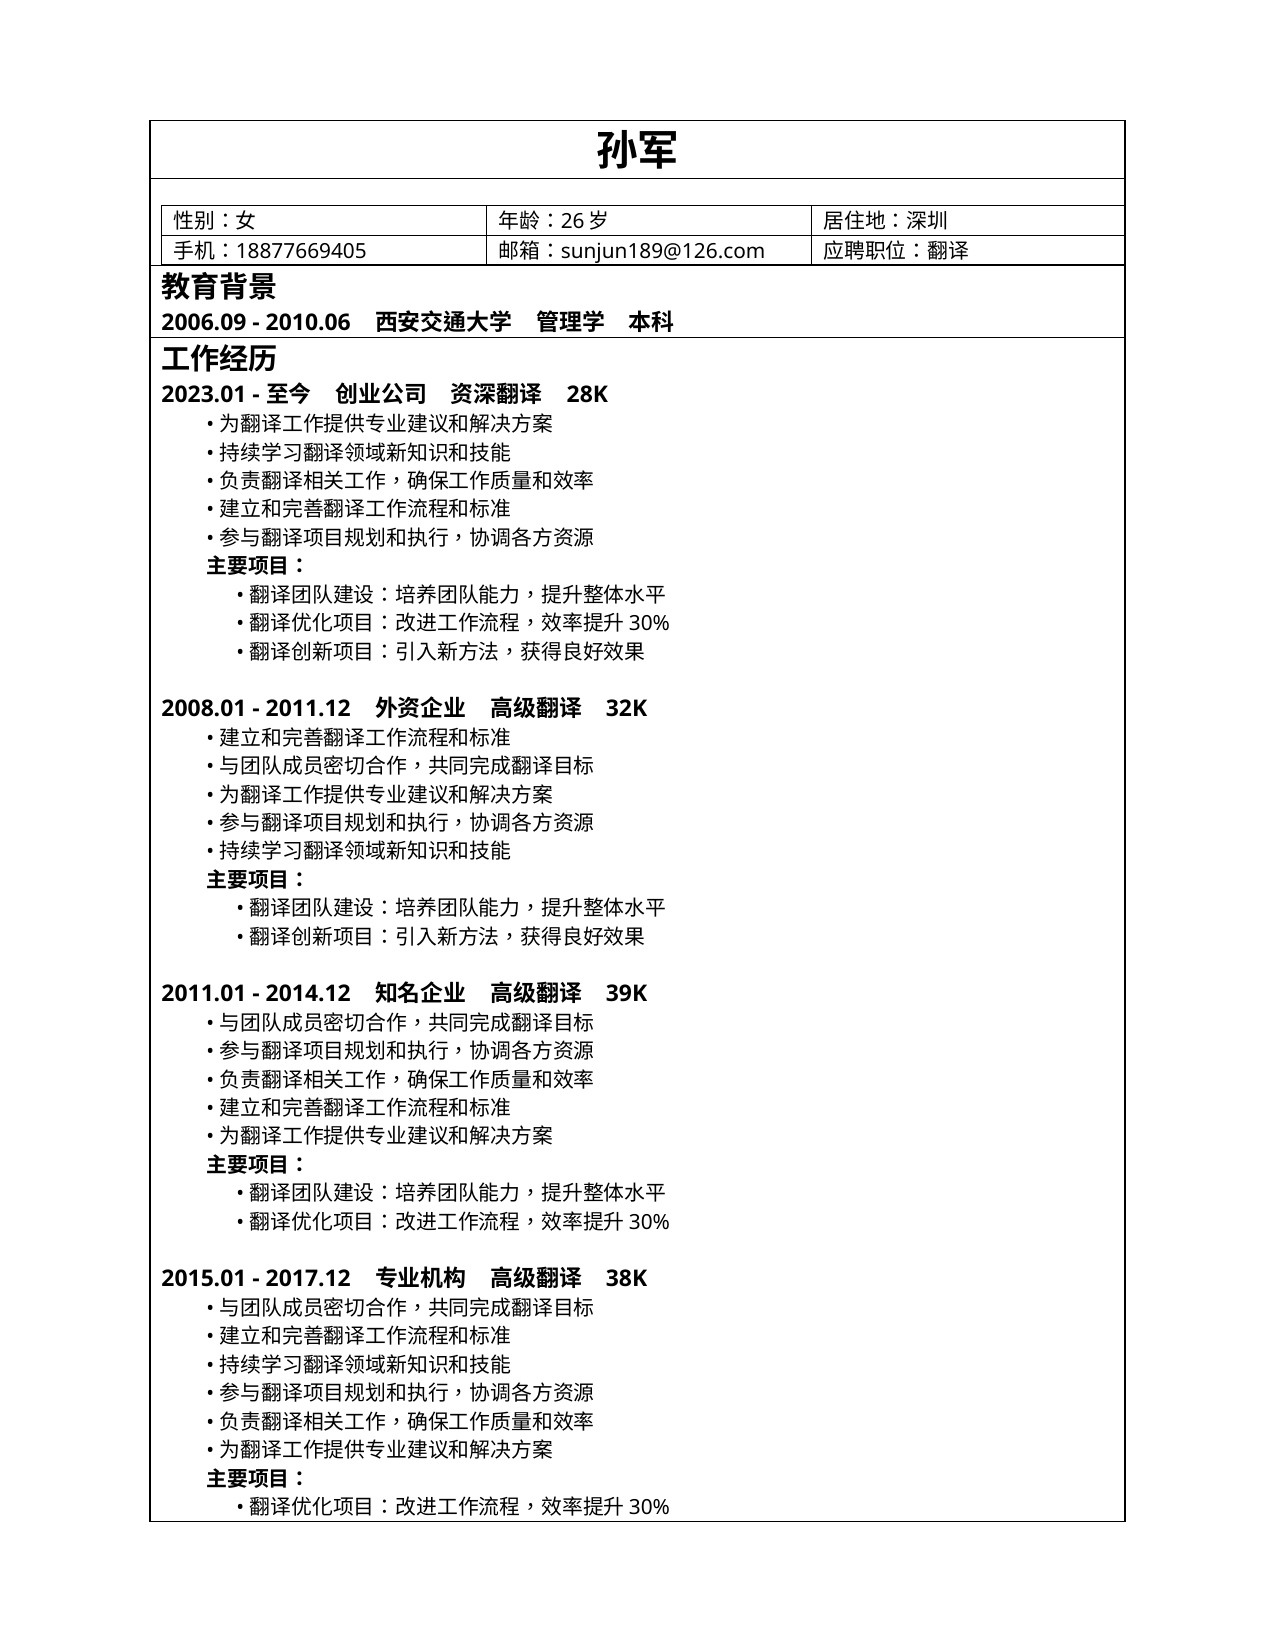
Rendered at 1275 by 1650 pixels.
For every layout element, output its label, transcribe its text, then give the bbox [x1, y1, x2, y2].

table_header 孙军 [151, 121, 1124, 178]
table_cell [151, 338, 1124, 1521]
table_cell 教育背景 2006.09 - 2010.06 西安交通大学 管理学 本科 [151, 266, 1124, 337]
table_cell [151, 179, 1124, 265]
